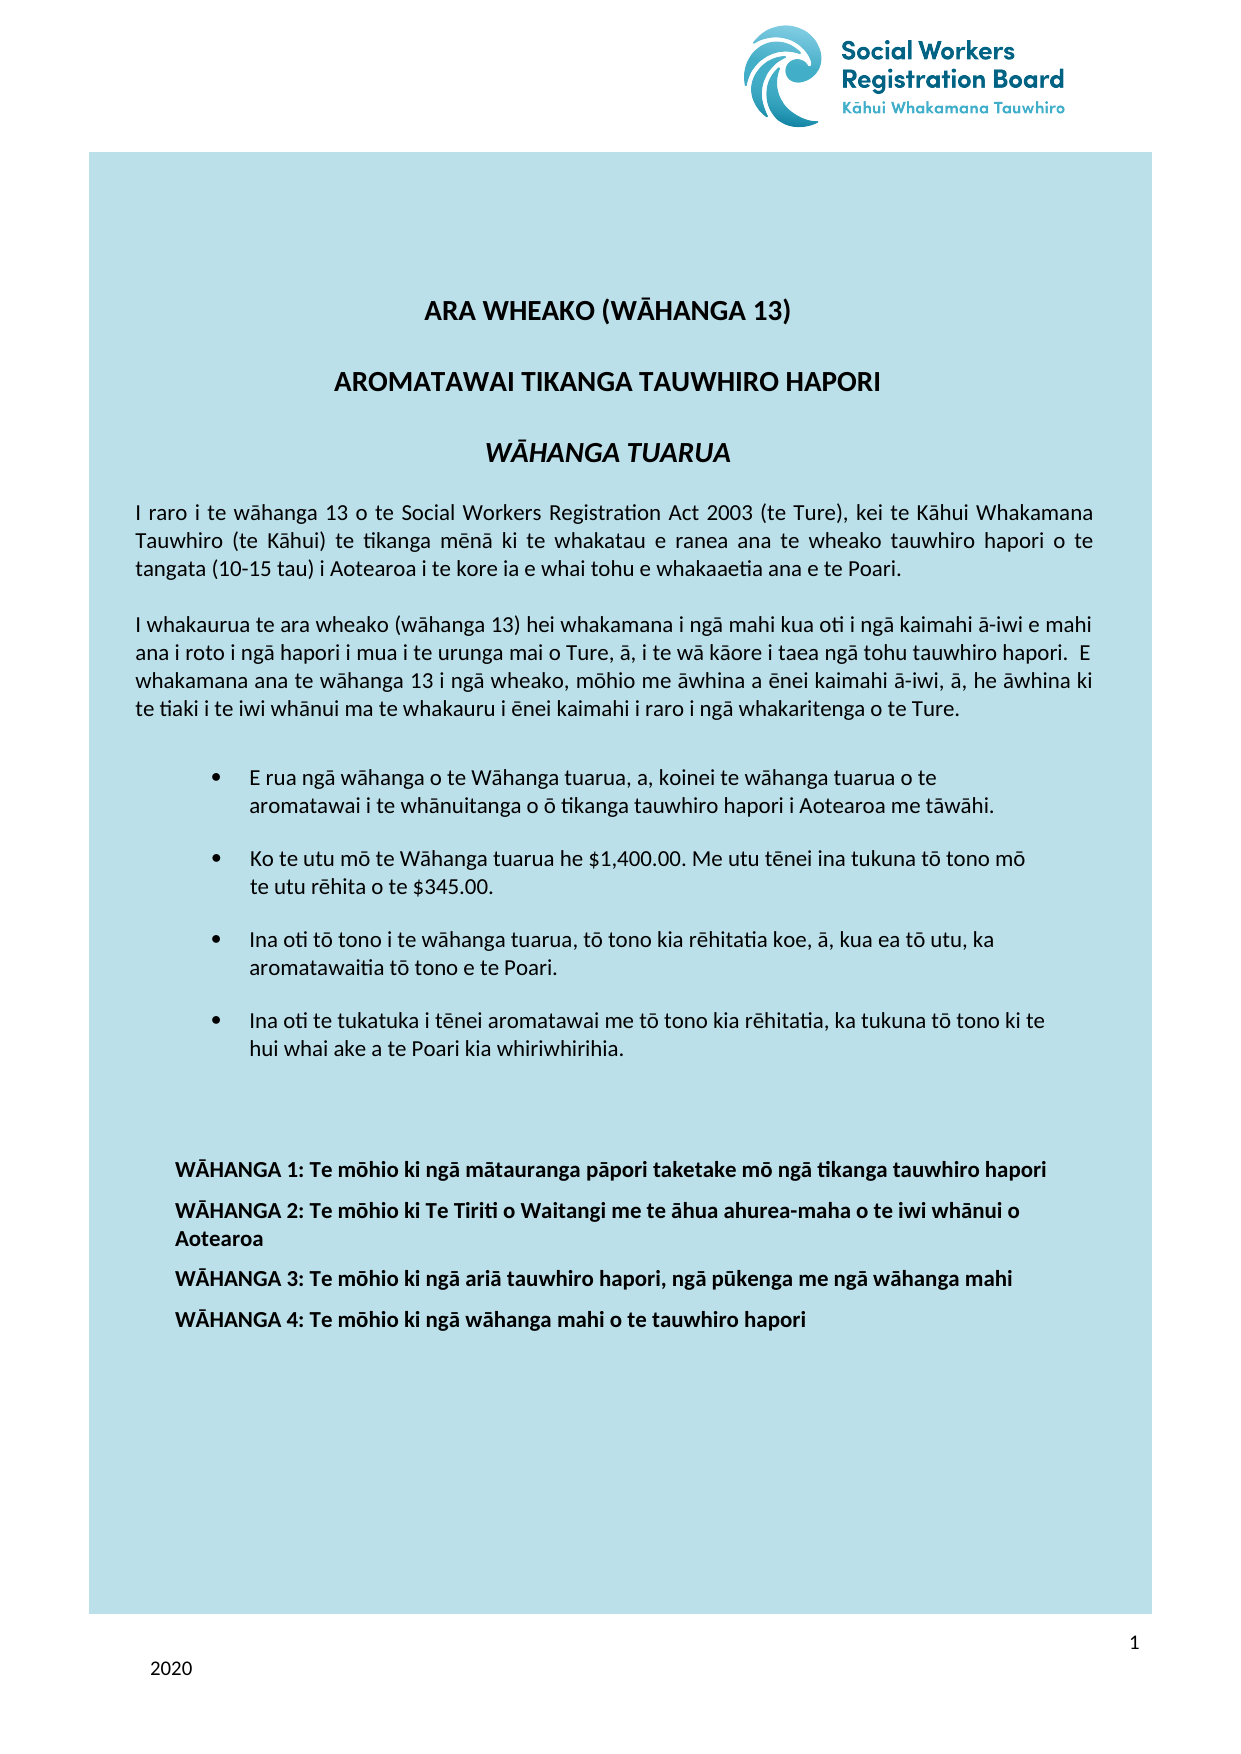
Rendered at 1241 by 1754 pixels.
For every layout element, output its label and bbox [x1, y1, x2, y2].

table_header [89, 152, 1152, 1614]
picture [717, 0, 1091, 152]
